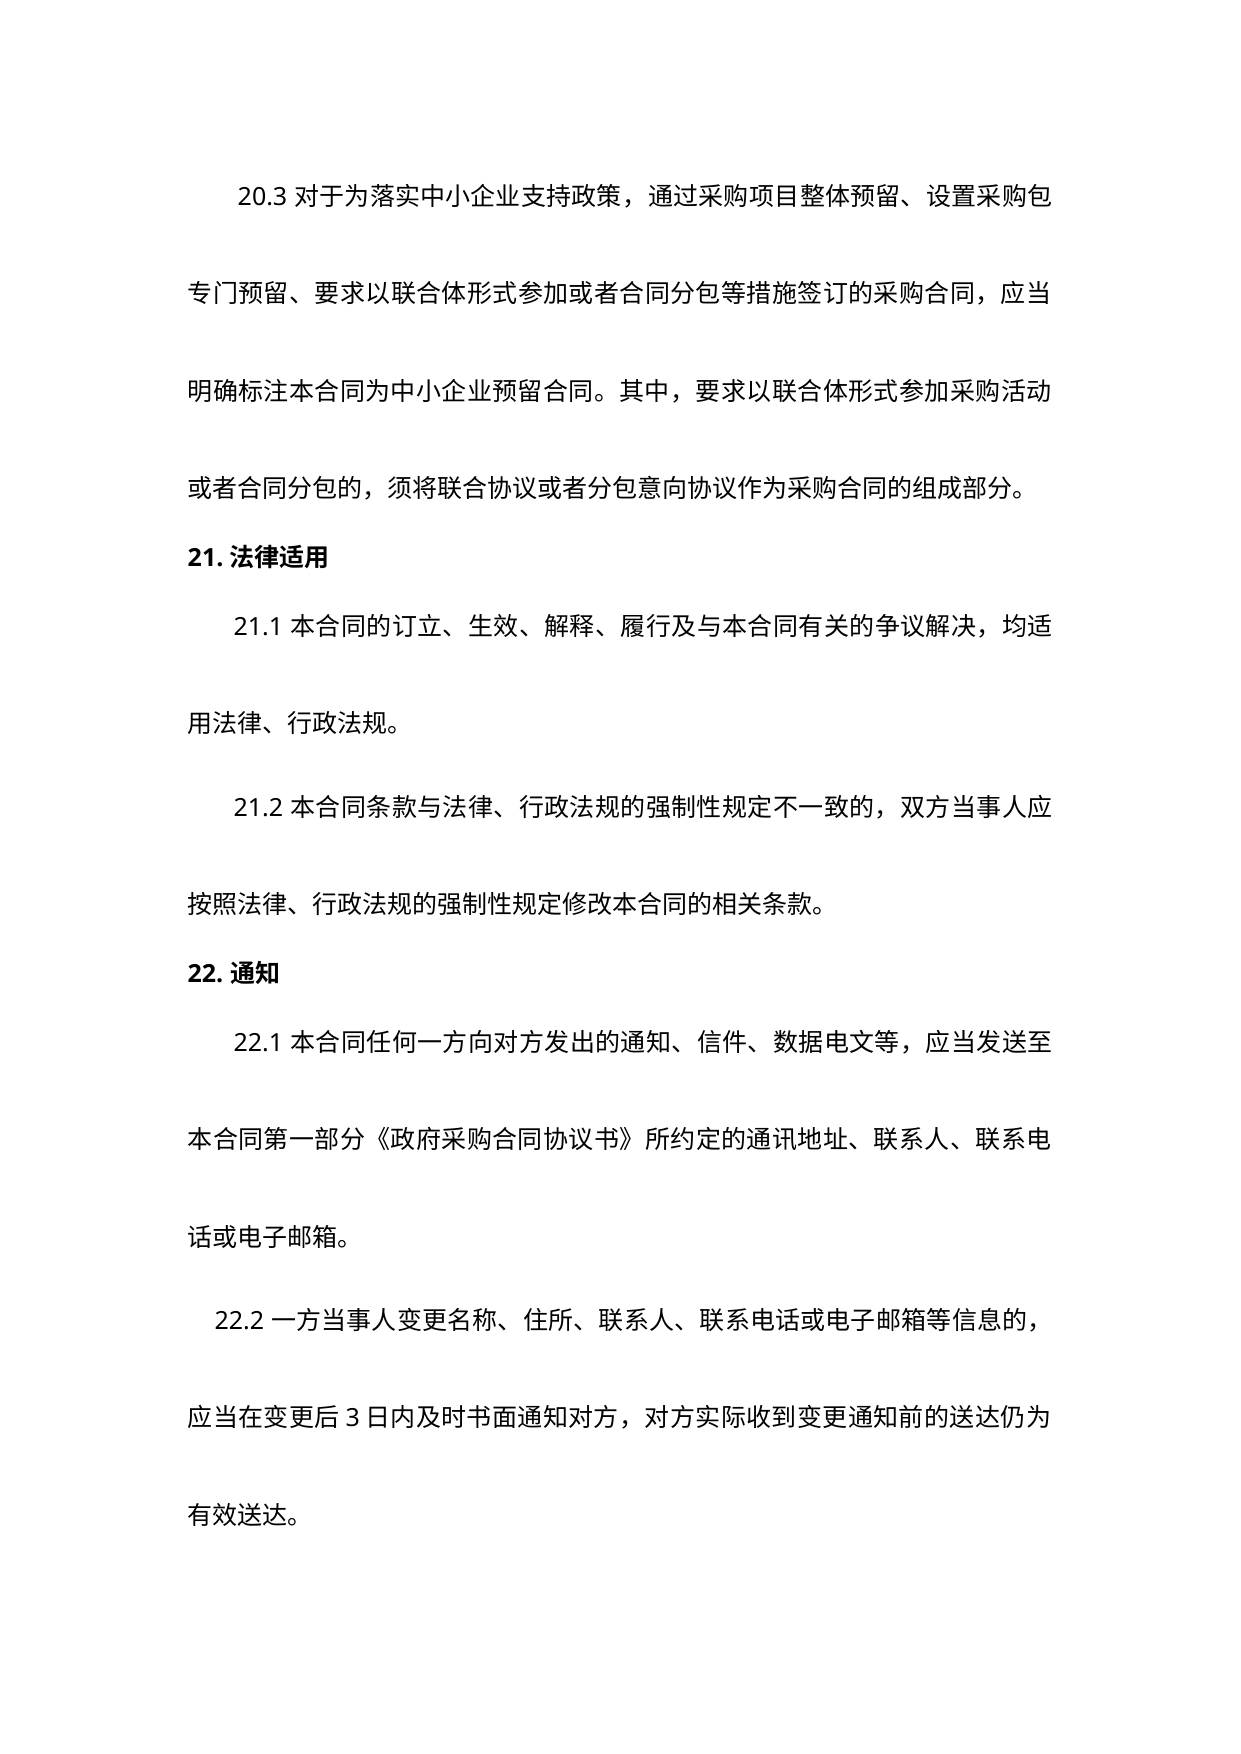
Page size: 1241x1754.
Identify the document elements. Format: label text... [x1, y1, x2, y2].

text 22.1 本合同任何一方向对方发出的通知、信件、数据电文等，应当发送至本合同第一部分《政府采购合同协议书》所约定的通讯地址、联系人、联系电话或电子邮箱。 [187, 1008, 1053, 1268]
text 20.3 对于为落实中小企业支持政策，通过采购项目整体预留、设置采购包专门预留、要求以联合体形式参加或者合同分包等措施签订的采购合同，应当明确标注本合同为中小企业预留合同。其中，要求以联合体形式参加采购活动或者合同分包的，须将联合协议或者分包意向协议作为采购合同的组成部分。 [187, 162, 1053, 519]
text 22.2 一方当事人变更名称、住所、联系人、联系电话或电子邮箱等信息的，应当在变更后3日内及时书面通知对方，对方实际收到变更通知前的送达仍为有效送达。 [187, 1286, 1053, 1546]
text 21.2 本合同条款与法律、行政法规的强制性规定不一致的，双方当事人应按照法律、行政法规的强制性规定修改本合同的相关条款。 [187, 773, 1053, 935]
text 21. 法律适用 [187, 538, 1053, 574]
list 22. 通知 [187, 953, 1053, 989]
text 21.1 本合同的订立、生效、解释、履行及与本合同有关的争议解决，均适用法律、行政法规。 [187, 592, 1053, 754]
